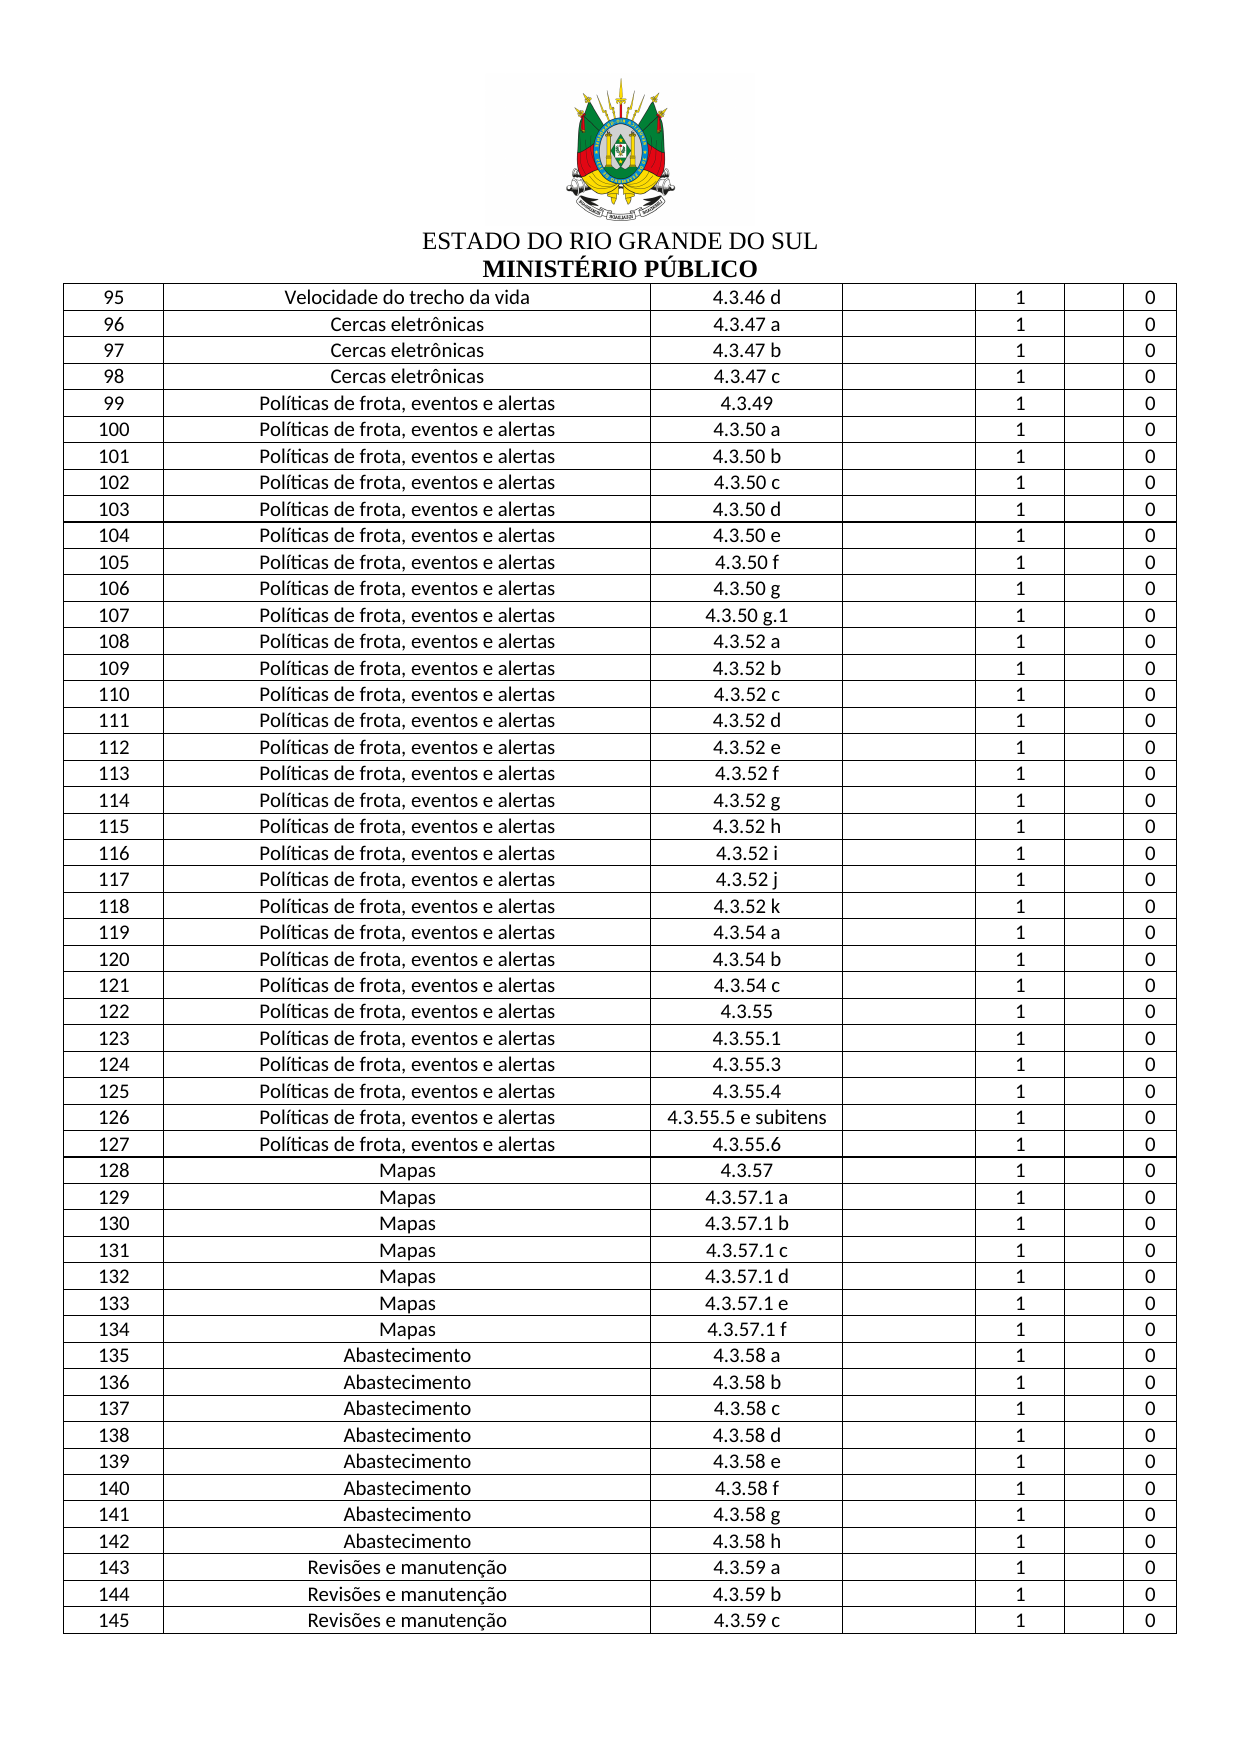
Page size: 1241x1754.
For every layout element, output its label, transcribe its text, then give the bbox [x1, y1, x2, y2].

table_cell 0 [1124, 681, 1176, 707]
table_cell 4.3.58 d [651, 1422, 842, 1447]
table_cell 4.3.54 b [651, 946, 842, 971]
table_cell Políticas de frota, eventos e alertas [164, 972, 650, 998]
table_cell 1 [976, 523, 1064, 548]
table_cell 1 [976, 443, 1064, 468]
table_cell [1065, 575, 1123, 601]
table_cell Revisões e manutenção [164, 1554, 650, 1580]
table_cell Mapas [164, 1184, 650, 1209]
table_cell 0 [1124, 1105, 1176, 1130]
table_cell 1 [976, 787, 1064, 812]
table_cell 4.3.52 b [651, 655, 842, 680]
table_cell [843, 681, 975, 707]
table_cell 0 [1124, 1607, 1176, 1633]
table_cell [1065, 840, 1123, 865]
table_cell [843, 893, 975, 918]
table_cell 0 [1124, 1449, 1176, 1474]
table_cell 0 [1124, 840, 1176, 865]
table_cell [843, 1422, 975, 1447]
table_cell Abastecimento [164, 1422, 650, 1447]
table_cell Políticas de frota, eventos e alertas [164, 866, 650, 892]
table_cell 1 [976, 1184, 1064, 1209]
table_cell 1 [976, 364, 1064, 389]
table_cell Abastecimento [164, 1475, 650, 1500]
table_cell 1 [976, 1131, 1064, 1156]
table_cell [843, 972, 975, 998]
table_cell 4.3.55.5 e subitens [651, 1105, 842, 1130]
table_cell 4.3.58 g [651, 1501, 842, 1527]
table_cell [843, 787, 975, 812]
table_cell 143 [64, 1554, 163, 1580]
table_cell Políticas de frota, eventos e alertas [164, 417, 650, 442]
table_cell 0 [1124, 1025, 1176, 1051]
table_cell 0 [1124, 549, 1176, 574]
table_cell Revisões e manutenção [164, 1581, 650, 1606]
table_cell 122 [64, 999, 163, 1024]
table_cell [1065, 866, 1123, 892]
table_cell 0 [1124, 1131, 1176, 1156]
table_cell 139 [64, 1449, 163, 1474]
table_cell 1 [976, 893, 1064, 918]
table_cell 98 [64, 364, 163, 389]
table_cell 4.3.55.6 [651, 1131, 842, 1156]
table_cell 95 [64, 284, 163, 310]
table_cell 4.3.52 e [651, 734, 842, 759]
table_cell [1065, 443, 1123, 468]
table_cell 0 [1124, 1343, 1176, 1368]
table_cell [1065, 1343, 1123, 1368]
table_cell 0 [1124, 919, 1176, 945]
table_cell 0 [1124, 496, 1176, 521]
table_cell [843, 390, 975, 416]
table_cell [843, 1528, 975, 1553]
table_cell 4.3.52 j [651, 866, 842, 892]
table_cell 111 [64, 708, 163, 733]
table_cell [1065, 1554, 1123, 1580]
table_cell 0 [1124, 364, 1176, 389]
table_cell [843, 443, 975, 468]
table_cell Políticas de frota, eventos e alertas [164, 523, 650, 548]
table_cell 4.3.58 a [651, 1343, 842, 1368]
table_cell 1 [976, 1396, 1064, 1421]
table_cell 126 [64, 1105, 163, 1130]
table_cell 4.3.47 c [651, 364, 842, 389]
table_cell Mapas [164, 1237, 650, 1262]
table_cell 0 [1124, 1158, 1176, 1183]
table_cell [843, 1210, 975, 1236]
table_cell 138 [64, 1422, 163, 1447]
table_cell [1065, 417, 1123, 442]
table_cell Políticas de frota, eventos e alertas [164, 734, 650, 759]
table_cell 4.3.52 i [651, 840, 842, 865]
table_cell 134 [64, 1316, 163, 1342]
table_cell [843, 1316, 975, 1342]
table_cell 4.3.54 c [651, 972, 842, 998]
table_cell [843, 470, 975, 495]
table_cell 0 [1124, 1554, 1176, 1580]
table_cell [1065, 681, 1123, 707]
table_cell 4.3.58 c [651, 1396, 842, 1421]
table_cell 0 [1124, 946, 1176, 971]
table_cell 1 [976, 1528, 1064, 1553]
table_cell 1 [976, 337, 1064, 363]
table_cell 112 [64, 734, 163, 759]
table_cell 101 [64, 443, 163, 468]
table_cell [1065, 1237, 1123, 1262]
table_cell 100 [64, 417, 163, 442]
table_cell 4.3.52 k [651, 893, 842, 918]
table_cell [843, 866, 975, 892]
table_cell 1 [976, 999, 1064, 1024]
table_cell Abastecimento [164, 1396, 650, 1421]
table_cell [1065, 1290, 1123, 1315]
table_cell 4.3.58 f [651, 1475, 842, 1500]
table_cell 0 [1124, 1528, 1176, 1553]
table_cell [843, 575, 975, 601]
table_cell 0 [1124, 972, 1176, 998]
table_cell [1065, 628, 1123, 654]
table_cell 0 [1124, 1396, 1176, 1421]
table_cell Políticas de frota, eventos e alertas [164, 708, 650, 733]
table_cell [843, 655, 975, 680]
table_cell 0 [1124, 1210, 1176, 1236]
table_cell Mapas [164, 1210, 650, 1236]
table_cell Políticas de frota, eventos e alertas [164, 1052, 650, 1077]
table_cell 4.3.47 a [651, 311, 842, 336]
table_cell Políticas de frota, eventos e alertas [164, 893, 650, 918]
table_cell 109 [64, 655, 163, 680]
table_cell 4.3.57 [651, 1158, 842, 1183]
table_cell 4.3.57.1 a [651, 1184, 842, 1209]
table_cell 0 [1124, 708, 1176, 733]
table_cell 1 [976, 866, 1064, 892]
table_cell 4.3.52 a [651, 628, 842, 654]
table_cell 1 [976, 681, 1064, 707]
table_cell Políticas de frota, eventos e alertas [164, 602, 650, 627]
table_cell [843, 628, 975, 654]
table_cell 115 [64, 814, 163, 839]
table_cell 0 [1124, 999, 1176, 1024]
table_cell 4.3.59 c [651, 1607, 842, 1633]
table_cell 131 [64, 1237, 163, 1262]
table_cell 4.3.59 b [651, 1581, 842, 1606]
table_cell 0 [1124, 1184, 1176, 1209]
table_cell 1 [976, 1210, 1064, 1236]
table_cell 137 [64, 1396, 163, 1421]
table_cell 4.3.55.1 [651, 1025, 842, 1051]
table_cell [1065, 284, 1123, 310]
table_cell 102 [64, 470, 163, 495]
table_cell 0 [1124, 1237, 1176, 1262]
table_cell 4.3.55.3 [651, 1052, 842, 1077]
table_cell 1 [976, 734, 1064, 759]
table_cell [843, 1607, 975, 1633]
table_cell Políticas de frota, eventos e alertas [164, 787, 650, 812]
table_cell Velocidade do trecho da vida [164, 284, 650, 310]
table_cell 145 [64, 1607, 163, 1633]
table_cell [843, 1078, 975, 1103]
table_cell [1065, 999, 1123, 1024]
table_cell [843, 1237, 975, 1262]
table_cell 1 [976, 470, 1064, 495]
table_cell 0 [1124, 655, 1176, 680]
table_cell 97 [64, 337, 163, 363]
table_cell [1065, 1078, 1123, 1103]
table_cell 1 [976, 708, 1064, 733]
table_cell [843, 496, 975, 521]
table_cell 4.3.55.4 [651, 1078, 842, 1103]
table_cell 4.3.52 g [651, 787, 842, 812]
table_cell 0 [1124, 1581, 1176, 1606]
table_cell [1065, 919, 1123, 945]
table_cell Cercas eletrônicas [164, 337, 650, 363]
table_cell 133 [64, 1290, 163, 1315]
table_cell 0 [1124, 390, 1176, 416]
table_cell 1 [976, 1105, 1064, 1130]
table_cell 0 [1124, 893, 1176, 918]
table_cell 129 [64, 1184, 163, 1209]
table_cell 4.3.54 a [651, 919, 842, 945]
table_cell Políticas de frota, eventos e alertas [164, 840, 650, 865]
table_cell 1 [976, 311, 1064, 336]
table_cell [843, 1343, 975, 1368]
table_cell [1065, 1369, 1123, 1394]
table_cell [1065, 523, 1123, 548]
table_cell 1 [976, 1449, 1064, 1474]
table_cell 0 [1124, 1422, 1176, 1447]
table_cell [843, 814, 975, 839]
table_cell [843, 1449, 975, 1474]
table_cell 1 [976, 417, 1064, 442]
table_cell 1 [976, 814, 1064, 839]
table_cell 1 [976, 549, 1064, 574]
table_cell 1 [976, 1290, 1064, 1315]
table_cell [1065, 470, 1123, 495]
table_cell [843, 1025, 975, 1051]
table_cell 132 [64, 1263, 163, 1289]
table_cell [843, 919, 975, 945]
table_cell 4.3.47 b [651, 337, 842, 363]
table_cell [843, 1475, 975, 1500]
table_cell Políticas de frota, eventos e alertas [164, 919, 650, 945]
table_cell [843, 734, 975, 759]
table_cell 4.3.57.1 b [651, 1210, 842, 1236]
table_cell 0 [1124, 417, 1176, 442]
table_cell Abastecimento [164, 1501, 650, 1527]
table_cell [1065, 311, 1123, 336]
table_cell [843, 840, 975, 865]
table_cell 0 [1124, 337, 1176, 363]
table_cell 4.3.57.1 f [651, 1316, 842, 1342]
table_cell 1 [976, 655, 1064, 680]
table_cell [1065, 390, 1123, 416]
table_cell [1065, 496, 1123, 521]
table_cell 4.3.50 c [651, 470, 842, 495]
table_cell 142 [64, 1528, 163, 1553]
table_cell 141 [64, 1501, 163, 1527]
table_cell 1 [976, 1369, 1064, 1394]
table_cell 0 [1124, 866, 1176, 892]
table_cell Políticas de frota, eventos e alertas [164, 814, 650, 839]
table_cell 4.3.50 b [651, 443, 842, 468]
table_cell Políticas de frota, eventos e alertas [164, 681, 650, 707]
table_cell [1065, 814, 1123, 839]
table_cell 0 [1124, 575, 1176, 601]
table_cell [1065, 549, 1123, 574]
table_cell [843, 337, 975, 363]
table_cell 0 [1124, 1316, 1176, 1342]
table_cell 99 [64, 390, 163, 416]
table_cell 116 [64, 840, 163, 865]
table_cell [1065, 1607, 1123, 1633]
table_cell [1065, 1581, 1123, 1606]
table_cell 144 [64, 1581, 163, 1606]
table_cell [1065, 1025, 1123, 1051]
table_cell Políticas de frota, eventos e alertas [164, 496, 650, 521]
table_cell Cercas eletrônicas [164, 364, 650, 389]
table_cell [843, 1581, 975, 1606]
table_cell 4.3.52 h [651, 814, 842, 839]
table_cell [1065, 1475, 1123, 1500]
table_cell [1065, 1422, 1123, 1447]
table_cell [843, 761, 975, 786]
table_cell [1065, 337, 1123, 363]
table_cell 1 [976, 1052, 1064, 1077]
table_cell [843, 1105, 975, 1130]
table_cell 0 [1124, 814, 1176, 839]
table_cell 136 [64, 1369, 163, 1394]
table_cell 1 [976, 496, 1064, 521]
table_cell [843, 1052, 975, 1077]
table_cell 1 [976, 1078, 1064, 1103]
table_cell 4.3.49 [651, 390, 842, 416]
table_cell 0 [1124, 1290, 1176, 1315]
table_cell 0 [1124, 311, 1176, 336]
table_cell Mapas [164, 1290, 650, 1315]
table_cell 1 [976, 1316, 1064, 1342]
table_cell [843, 1290, 975, 1315]
table_cell [843, 1131, 975, 1156]
table_cell [1065, 761, 1123, 786]
table_cell 140 [64, 1475, 163, 1500]
table_cell [843, 549, 975, 574]
table_cell 123 [64, 1025, 163, 1051]
table_cell 4.3.50 e [651, 523, 842, 548]
table_cell [843, 364, 975, 389]
table_cell 96 [64, 311, 163, 336]
table_cell 1 [976, 1237, 1064, 1262]
table_cell 4.3.50 g [651, 575, 842, 601]
table_cell Abastecimento [164, 1369, 650, 1394]
table_cell 4.3.57.1 c [651, 1237, 842, 1262]
table_cell 1 [976, 1343, 1064, 1368]
table_cell 108 [64, 628, 163, 654]
table_cell Mapas [164, 1158, 650, 1183]
table_cell 1 [976, 972, 1064, 998]
table_cell 4.3.58 b [651, 1369, 842, 1394]
table_cell Cercas eletrônicas [164, 311, 650, 336]
table_cell 0 [1124, 1369, 1176, 1394]
table_cell Revisões e manutenção [164, 1607, 650, 1633]
table_cell 1 [976, 1581, 1064, 1606]
table_cell 127 [64, 1131, 163, 1156]
table_cell Políticas de frota, eventos e alertas [164, 655, 650, 680]
table_cell 135 [64, 1343, 163, 1368]
table_cell 4.3.57.1 e [651, 1290, 842, 1315]
table_cell 4.3.52 d [651, 708, 842, 733]
table_cell [1065, 708, 1123, 733]
table_cell [1065, 1131, 1123, 1156]
table_cell [843, 602, 975, 627]
table_cell 1 [976, 1501, 1064, 1527]
table_cell 114 [64, 787, 163, 812]
table_cell 107 [64, 602, 163, 627]
table_cell 4.3.58 e [651, 1449, 842, 1474]
table_cell 0 [1124, 602, 1176, 627]
table_cell Mapas [164, 1316, 650, 1342]
table_cell 4.3.50 a [651, 417, 842, 442]
table_cell [1065, 1052, 1123, 1077]
table_cell [843, 417, 975, 442]
table_cell Políticas de frota, eventos e alertas [164, 1105, 650, 1130]
table_cell [1065, 972, 1123, 998]
table_cell 1 [976, 840, 1064, 865]
table_cell 4.3.50 f [651, 549, 842, 574]
table_cell 1 [976, 390, 1064, 416]
table_cell [1065, 1158, 1123, 1183]
table_cell Políticas de frota, eventos e alertas [164, 1078, 650, 1103]
table_cell [1065, 602, 1123, 627]
table_cell Políticas de frota, eventos e alertas [164, 946, 650, 971]
table_cell 120 [64, 946, 163, 971]
table_cell 1 [976, 575, 1064, 601]
table_cell [1065, 1501, 1123, 1527]
table_cell Políticas de frota, eventos e alertas [164, 470, 650, 495]
table_cell [1065, 655, 1123, 680]
table_cell Políticas de frota, eventos e alertas [164, 549, 650, 574]
table_cell 1 [976, 761, 1064, 786]
table_cell 130 [64, 1210, 163, 1236]
table_cell 0 [1124, 734, 1176, 759]
table_cell 104 [64, 523, 163, 548]
table_cell [1065, 1184, 1123, 1209]
table_cell 1 [976, 1554, 1064, 1580]
table_cell 118 [64, 893, 163, 918]
table_cell Políticas de frota, eventos e alertas [164, 443, 650, 468]
table_cell [843, 1158, 975, 1183]
table_cell 0 [1124, 761, 1176, 786]
table_cell [1065, 1210, 1123, 1236]
table_cell 105 [64, 549, 163, 574]
table_cell 1 [976, 1158, 1064, 1183]
table_cell 4.3.46 d [651, 284, 842, 310]
table_cell [1065, 893, 1123, 918]
table_cell 4.3.58 h [651, 1528, 842, 1553]
table_cell Políticas de frota, eventos e alertas [164, 761, 650, 786]
table_cell Políticas de frota, eventos e alertas [164, 628, 650, 654]
table_cell 113 [64, 761, 163, 786]
table_cell Políticas de frota, eventos e alertas [164, 575, 650, 601]
table_cell [1065, 1263, 1123, 1289]
table_cell [843, 284, 975, 310]
table_cell [1065, 1105, 1123, 1130]
table_cell 125 [64, 1078, 163, 1103]
table_cell 1 [976, 602, 1064, 627]
table_cell 110 [64, 681, 163, 707]
table_cell [843, 1554, 975, 1580]
table_cell 103 [64, 496, 163, 521]
table_cell 117 [64, 866, 163, 892]
table_cell 1 [976, 1263, 1064, 1289]
table_cell 0 [1124, 1078, 1176, 1103]
table_cell Políticas de frota, eventos e alertas [164, 1025, 650, 1051]
table_cell 121 [64, 972, 163, 998]
table_cell Políticas de frota, eventos e alertas [164, 999, 650, 1024]
table_cell Mapas [164, 1263, 650, 1289]
table_cell [1065, 1316, 1123, 1342]
table_cell 1 [976, 919, 1064, 945]
table_cell 128 [64, 1158, 163, 1183]
table_cell 0 [1124, 628, 1176, 654]
table_cell [843, 1501, 975, 1527]
table_cell 0 [1124, 1501, 1176, 1527]
table_cell [843, 1396, 975, 1421]
table_cell 0 [1124, 523, 1176, 548]
table_cell 124 [64, 1052, 163, 1077]
table_cell [843, 1184, 975, 1209]
table_cell 1 [976, 1607, 1064, 1633]
table_cell 106 [64, 575, 163, 601]
table_cell [1065, 1528, 1123, 1553]
table_cell [843, 946, 975, 971]
table_cell [1065, 787, 1123, 812]
table_cell [843, 999, 975, 1024]
table_cell 1 [976, 628, 1064, 654]
table_cell 1 [976, 1025, 1064, 1051]
table_cell 0 [1124, 1475, 1176, 1500]
table_cell 1 [976, 1475, 1064, 1500]
table_cell 0 [1124, 284, 1176, 310]
table_cell [843, 708, 975, 733]
table_cell [843, 523, 975, 548]
table_cell 0 [1124, 443, 1176, 468]
table_cell 4.3.59 a [651, 1554, 842, 1580]
table_cell 4.3.55 [651, 999, 842, 1024]
table_cell [843, 1369, 975, 1394]
table_cell Políticas de frota, eventos e alertas [164, 1131, 650, 1156]
table_cell 0 [1124, 1052, 1176, 1077]
table_cell 4.3.52 c [651, 681, 842, 707]
table_cell [1065, 734, 1123, 759]
table_cell [1065, 364, 1123, 389]
table_cell Políticas de frota, eventos e alertas [164, 390, 650, 416]
table_cell 0 [1124, 470, 1176, 495]
table_cell [843, 1263, 975, 1289]
table_cell 119 [64, 919, 163, 945]
table_cell Abastecimento [164, 1528, 650, 1553]
table_cell [1065, 1396, 1123, 1421]
table_cell [1065, 1449, 1123, 1474]
table_cell Abastecimento [164, 1449, 650, 1474]
table_cell 4.3.57.1 d [651, 1263, 842, 1289]
table_cell 1 [976, 946, 1064, 971]
table_cell 4.3.52 f [651, 761, 842, 786]
table_cell Abastecimento [164, 1343, 650, 1368]
table_cell 1 [976, 1422, 1064, 1447]
table_cell 4.3.50 d [651, 496, 842, 521]
table_cell [1065, 946, 1123, 971]
picture [485, 73, 756, 226]
table_cell 0 [1124, 1263, 1176, 1289]
table_cell [843, 311, 975, 336]
table_cell 0 [1124, 787, 1176, 812]
table_cell 4.3.50 g.1 [651, 602, 842, 627]
table_cell 1 [976, 284, 1064, 310]
